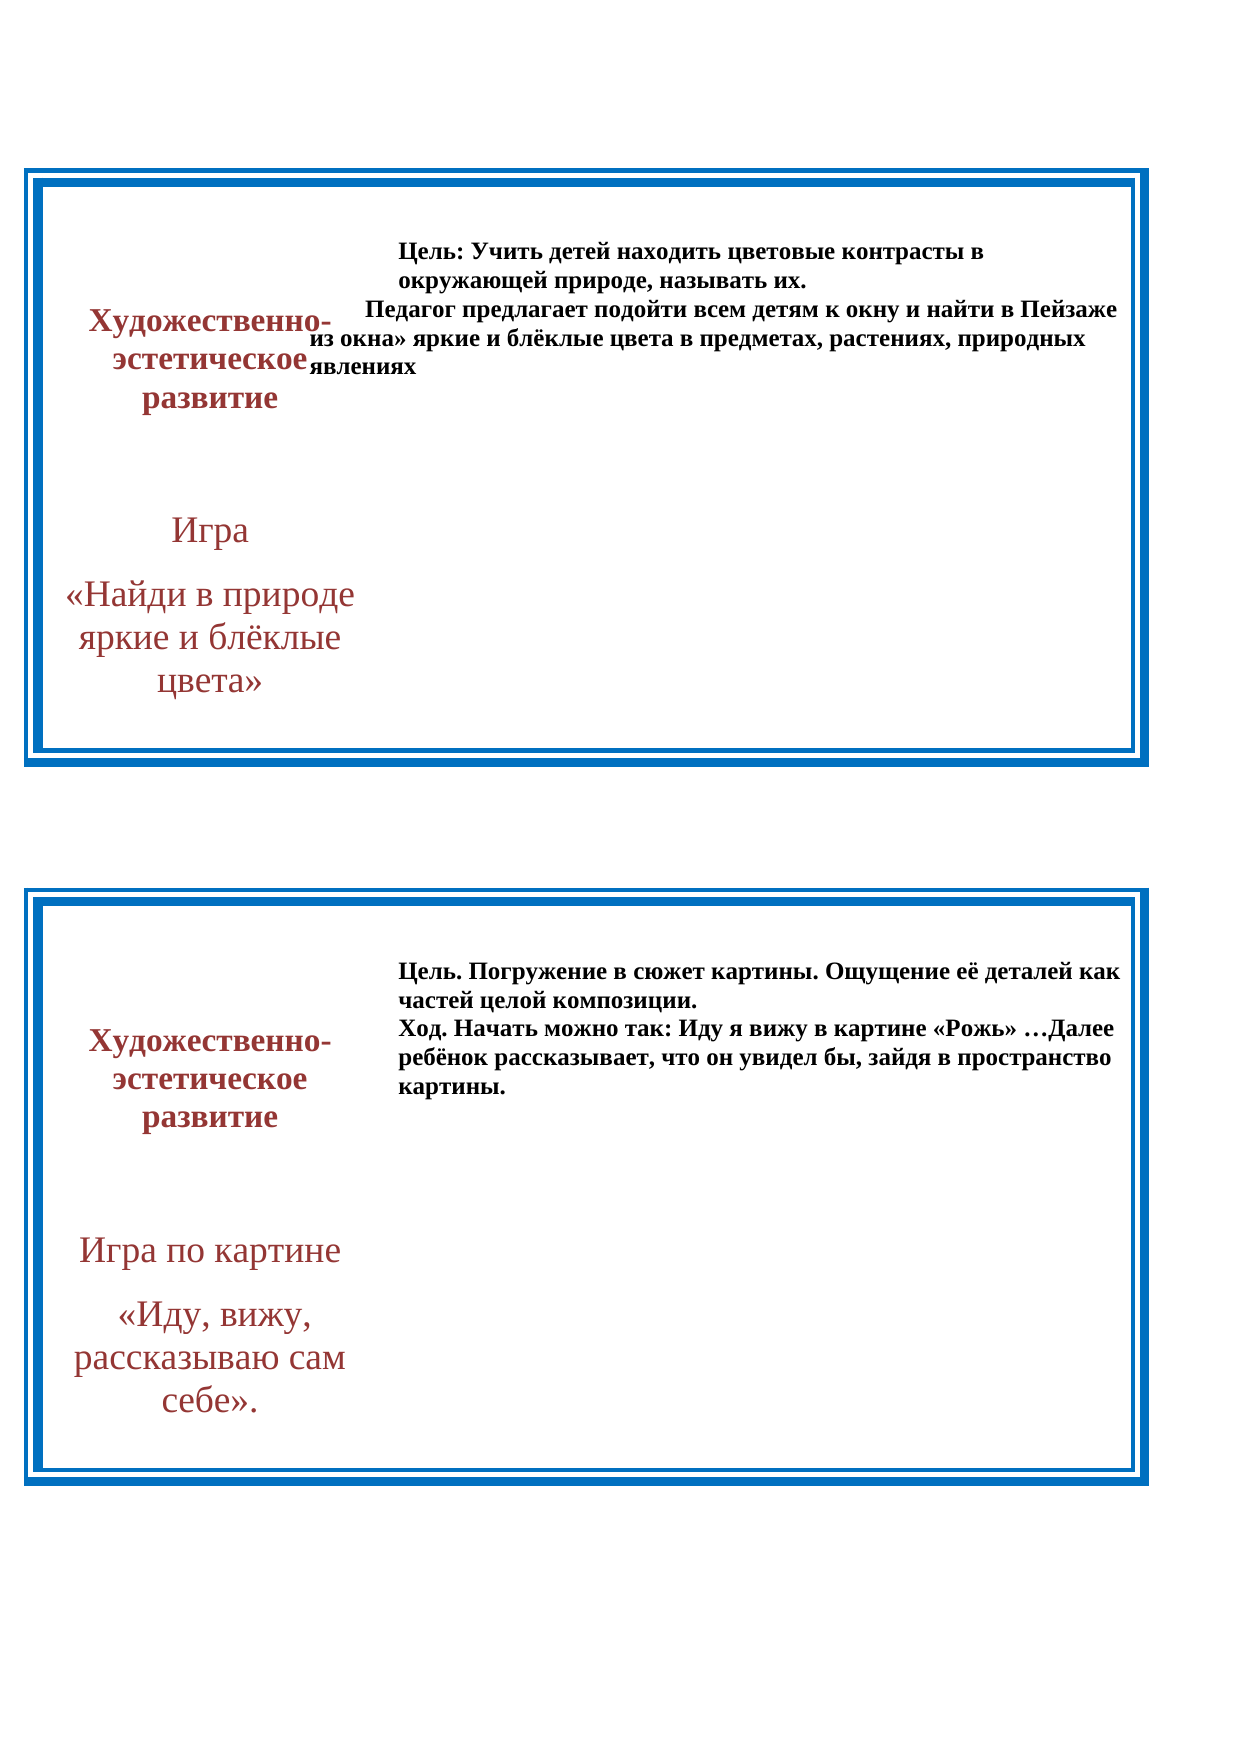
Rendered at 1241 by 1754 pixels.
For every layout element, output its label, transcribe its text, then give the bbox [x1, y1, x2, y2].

table_header Художественно-эстетическое развитие Игра «Найди в природе яркие и блёклые цвета» [43, 187, 387, 748]
table_header Цель. Погружение в сюжет картины. Ощущение её деталей как частей целой композиции. Ход. Начать можно так: Иду я вижу в картине «Рожь» …Далее ребёнок рассказывает, что он увидел бы, зайдя в пространство картины. [387, 892, 1140, 1468]
table_header Художественно-эстетическое развитие Игра по картине «Иду, вижу, рассказываю сам себе». [43, 906, 387, 1468]
table_header Цель: Учить детей находить цветовые контрасты в окружающей природе, называть их. Ход. Педагог предлагает подойти всем детям к окну и найти в Пейзаже из окна» яркие и блёклые цвета в предметах, растениях, природных явлениях [387, 173, 1140, 748]
